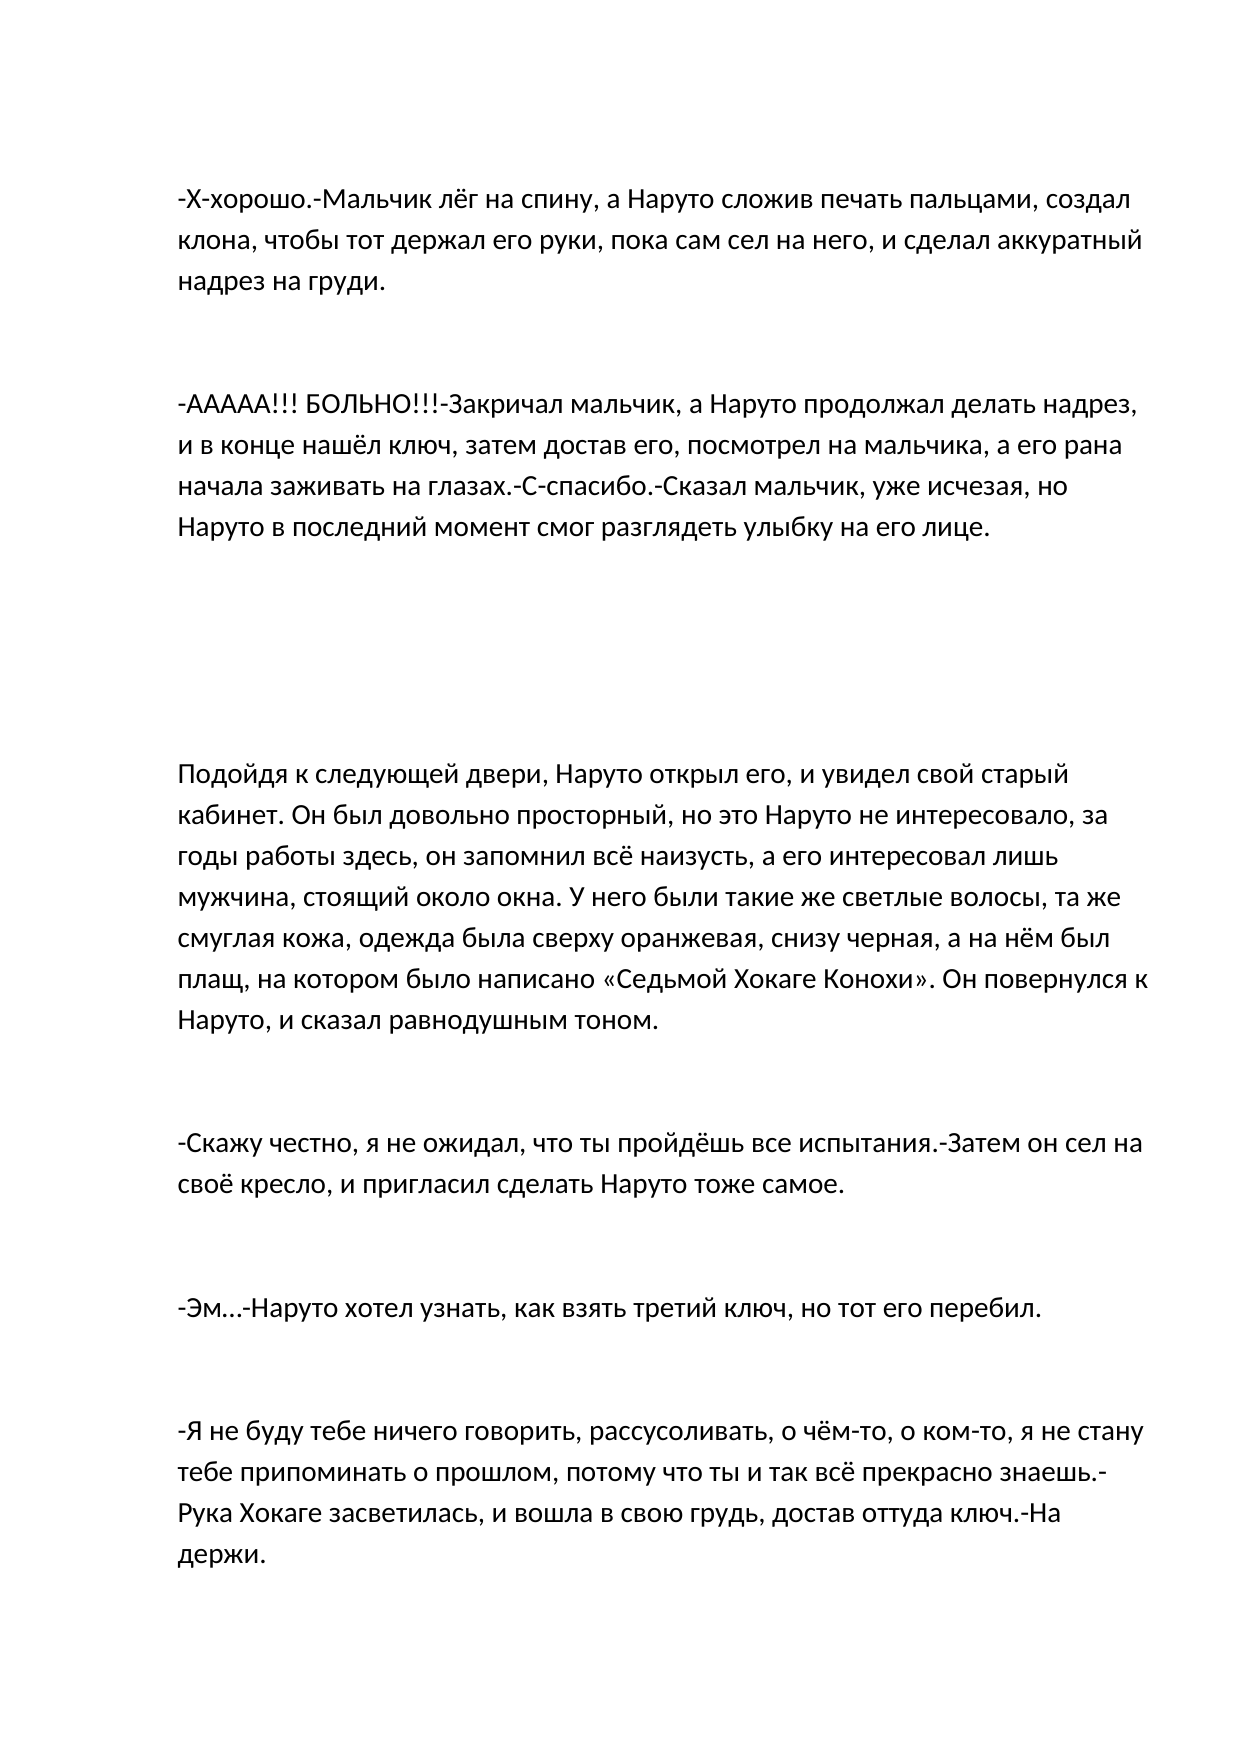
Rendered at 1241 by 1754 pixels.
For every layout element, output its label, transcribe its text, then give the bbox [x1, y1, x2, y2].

text -ААААА!!! БОЛЬНО!!!-Закричал мальчик, а Наруто продолжал делать надрез, и в конце нашёл ключ, затем достав его, посмотрел на мальчика, а его рана начала заживать на глазах.-С-спасибо.-Сказал мальчик, уже исчезая, но Наруто в последний момент смог разглядеть улыбку на его лице. [177, 385, 1152, 544]
text -Эм…-Наруто хотел узнать, как взять третий ключ, но тот его перебил. [177, 1289, 1152, 1324]
text -Х-хорошо.-Мальчик лёг на спину, а Наруто сложив печать пальцами, создал клона, чтобы тот держал его руки, пока сам сел на него, и сделал аккуратный надрез на груди. [177, 180, 1152, 297]
text Подойдя к следующей двери, Наруто открыл его, и увидел свой старый кабинет. Он был довольно просторный, но это Наруто не интересовало, за годы работы здесь, он запомнил всё наизусть, а его интересовал лишь мужчина, стоящий около окна. У него были такие же светлые волосы, та же смуглая кожа, одежда была сверху оранжевая, снизу черная, а на нём был плащ, на котором было написано «Седьмой Хокаге Конохи». Он повернулся к Наруто, и сказал равнодушным тоном. [177, 755, 1152, 1036]
text -Я не буду тебе ничего говорить, рассусоливать, о чём-то, о ком-то, я не стану тебе припоминать о прошлом, потому что ты и так всё прекрасно знаешь.-Рука Хокаге засветилась, и вошла в свою грудь, достав оттуда ключ.-На держи. [177, 1412, 1152, 1571]
text -Скажу честно, я не ожидал, что ты пройдёшь все испытания.-Затем он сел на своё кресло, и пригласил сделать Наруто тоже самое. [177, 1124, 1152, 1201]
